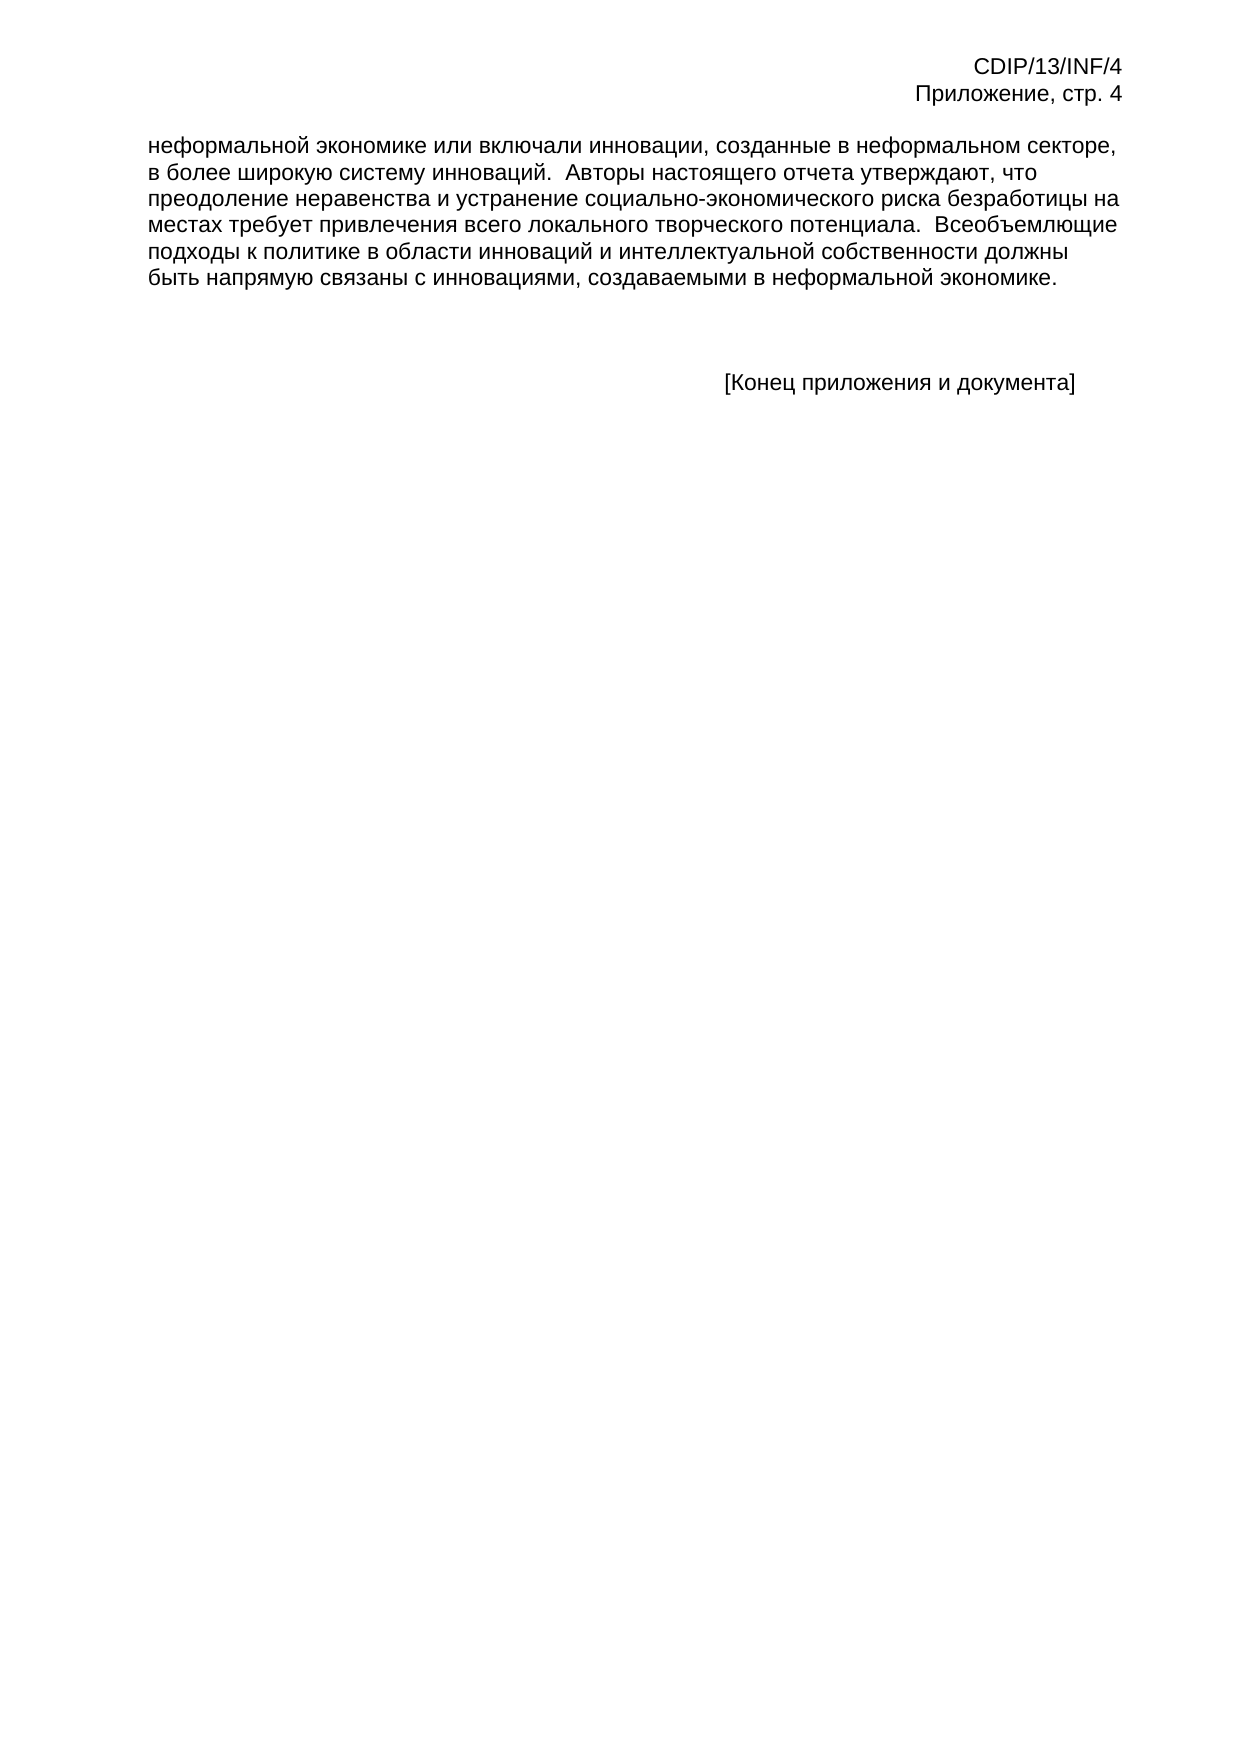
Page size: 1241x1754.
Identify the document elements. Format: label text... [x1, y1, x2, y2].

text [Конец приложения и документа] [724, 369, 1122, 396]
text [148, 132, 1122, 290]
